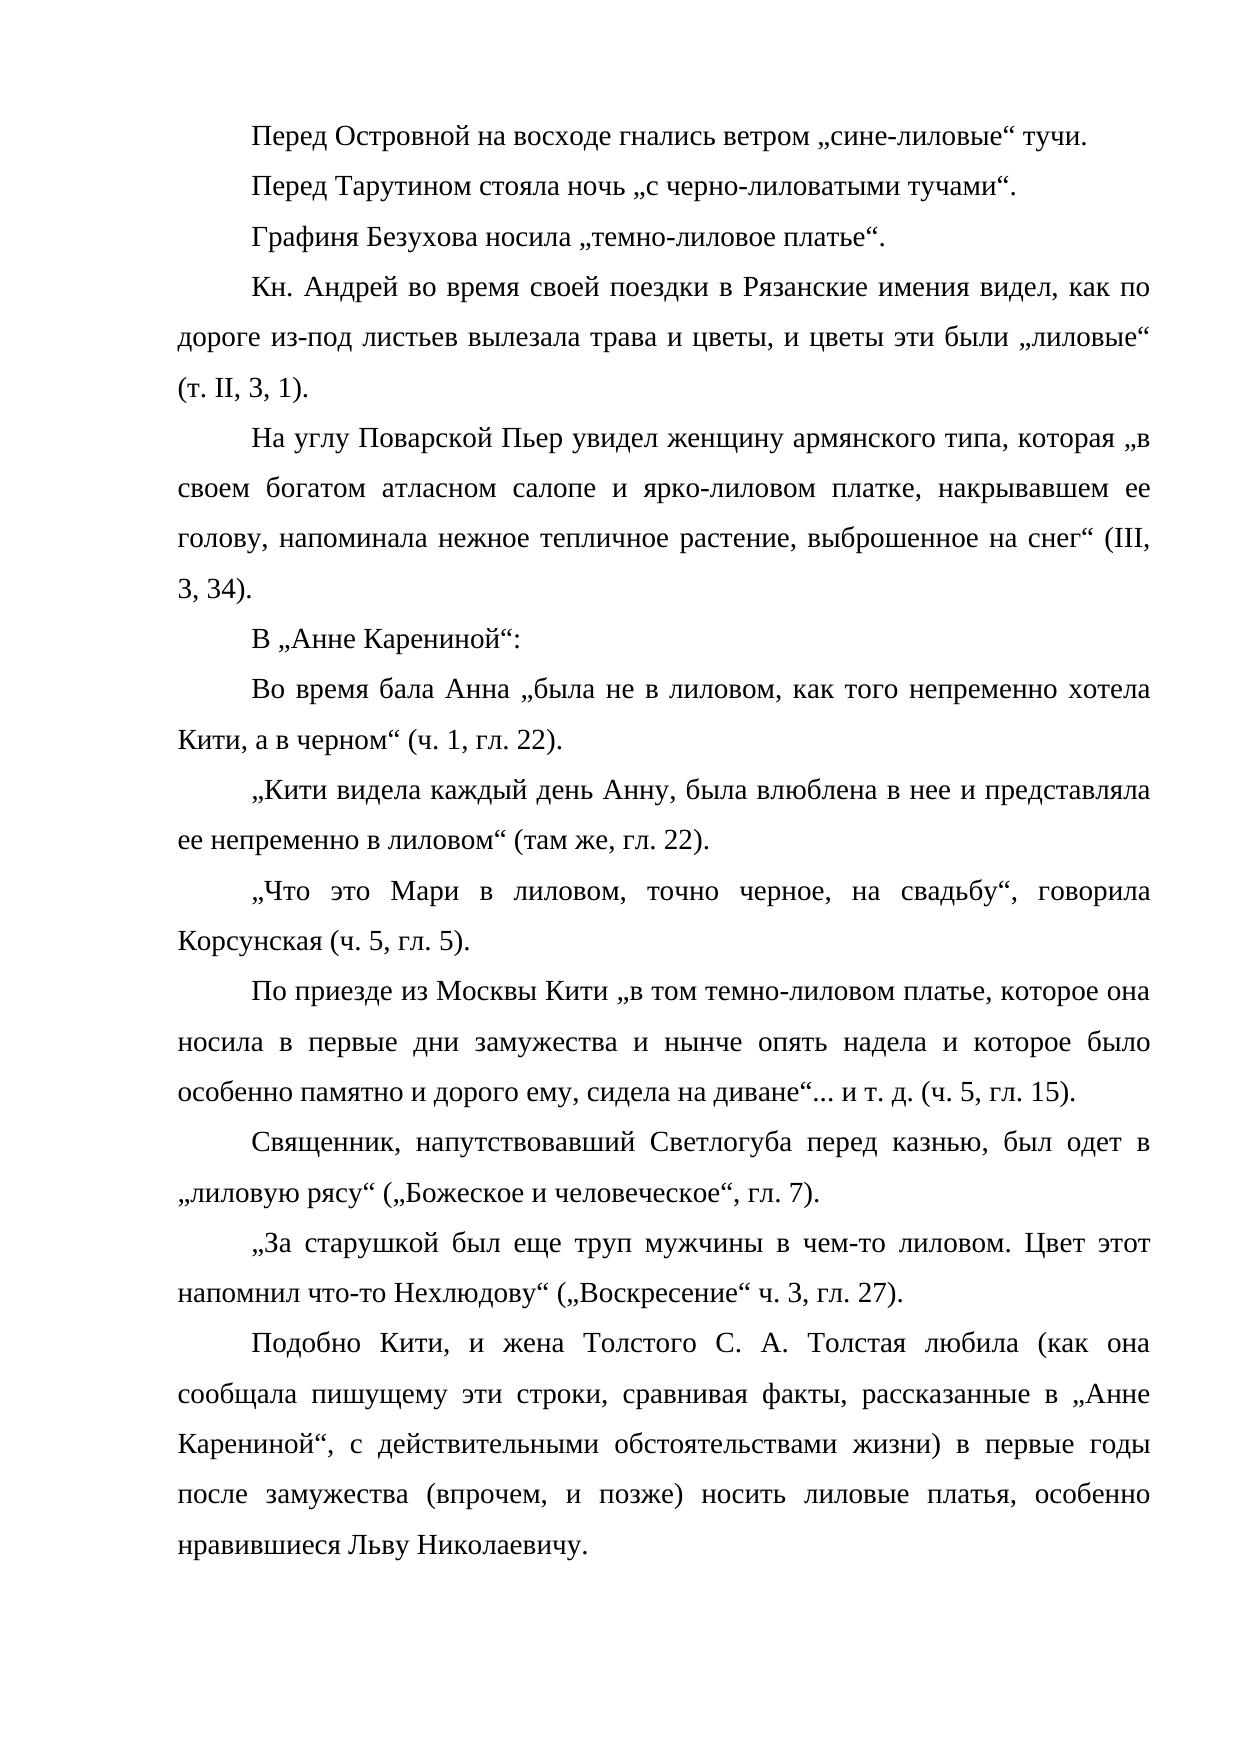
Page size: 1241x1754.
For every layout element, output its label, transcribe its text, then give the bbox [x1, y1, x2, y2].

text По приезде из Москвы Кити „в том темно-лиловом платье, которое она носила в первые дни замужества и нынче опять надела и которое было особенно памятно и дорого ему, сидела на диване“... и т. д. (ч. 5, гл. 15). [177, 973, 1152, 1108]
text Кн. Андрей во время своей поездки в Рязанские имения видел, как по дороге из-под листьев вылезала трава и цветы, и цветы эти были „лиловые“ (т. II, 3, 1). [177, 269, 1152, 403]
text Подобно Кити, и жена Толстого С. А. Толстая любила (как она сообщала пишущему эти строки, сравнивая факты, рассказанные в „Анне Карениной“, с действительными обстоятельствами жизни) в первые годы после замужества (впрочем, и позже) носить лиловые платья, особенно нравившиеся Льву Николаевичу. [177, 1326, 1152, 1560]
text Перед Островной на восходе гнались ветром „сине-лиловые“ тучи. [177, 118, 1152, 152]
text „Что это Мари в лиловом, точно черное, на свадьбу“, говорила Корсунская (ч. 5, гл. 5). [177, 873, 1152, 957]
text В „Анне Карениной“: [177, 621, 1152, 655]
text Перед Тарутином стояла ночь „с черно-лиловатыми тучами“. [177, 168, 1152, 202]
text На углу Поварской Пьер увидел женщину армянского типа, которая „в своем богатом атласном салопе и ярко-лиловом платке, накрывавшем ее голову, напоминала нежное тепличное растение, выброшенное на снег“ (III, 3, 34). [177, 420, 1152, 604]
text Священник, напутствовавший Светлогуба перед казнью, был одет в „лиловую рясу“ („Божеское и человеческое“, гл. 7). [177, 1124, 1152, 1208]
text „За старушкой был еще труп мужчины в чем-то лиловом. Цвет этот напомнил что-то Нехлюдову“ („Воскресение“ ч. 3, гл. 27). [177, 1225, 1152, 1309]
text Графиня Безухова носила „темно-лиловое платье“. [177, 219, 1152, 252]
text „Кити видела каждый день Анну, была влюблена в нее и представляла ее непременно в лиловом“ (там же, гл. 22). [177, 772, 1152, 856]
text Во время бала Анна „была не в лиловом, как того непременно хотела Кити, а в черном“ (ч. 1, гл. 22). [177, 672, 1152, 755]
